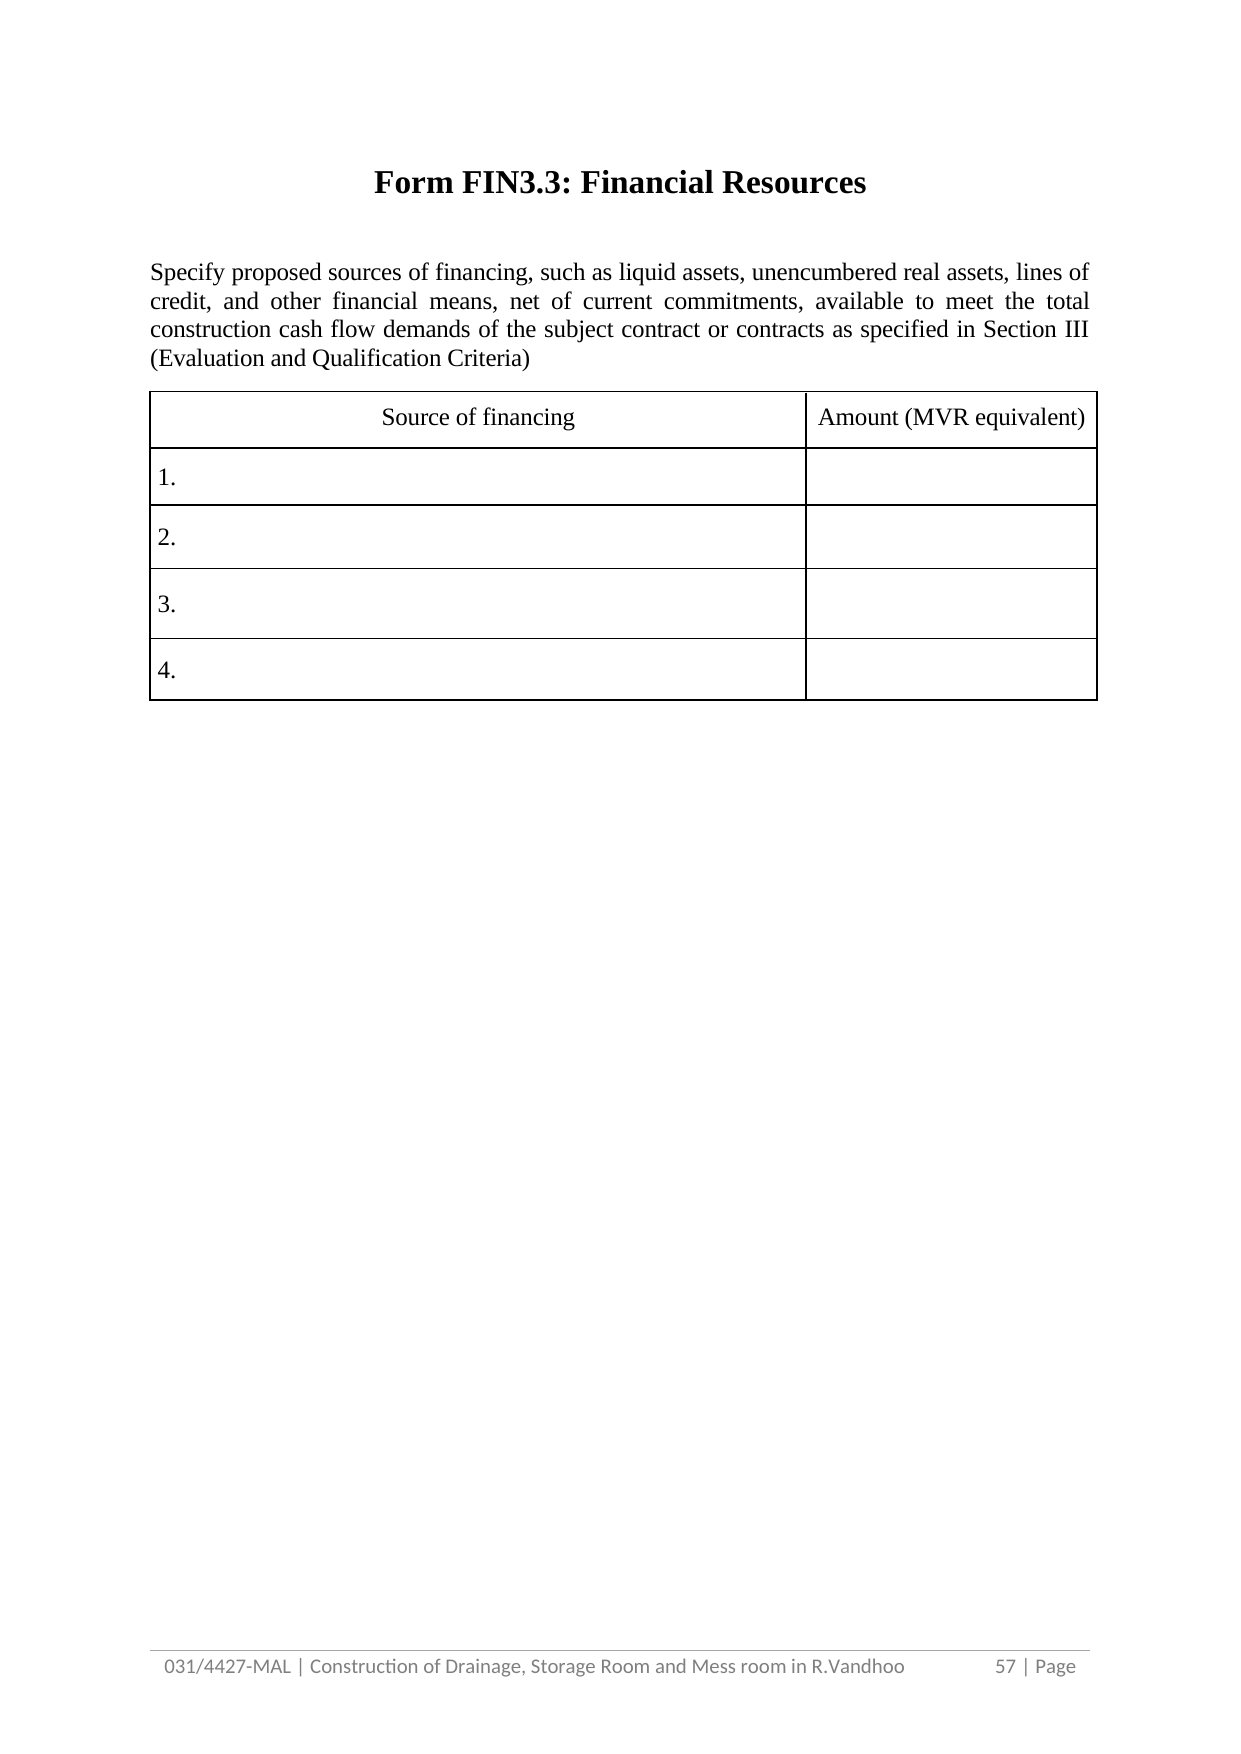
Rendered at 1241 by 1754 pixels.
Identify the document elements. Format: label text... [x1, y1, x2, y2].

table_cell 1. [151, 449, 805, 504]
table_cell [807, 639, 1096, 699]
text Form FIN3.3: Financial Resources [150, 162, 1090, 201]
table_cell [807, 449, 1096, 504]
table_cell 3. [151, 569, 805, 637]
table_cell [807, 506, 1096, 568]
text Specify proposed sources of financing, such as liquid assets, unencumbered real assets, lines of credit, and other financial means, net of current commitments, available to meet the total construction cash flow demands of the subject contract or contracts as specified in Section III (Evaluation and Qualification Criteria) [150, 257, 1090, 372]
table_cell 4. [151, 639, 805, 699]
table_cell [807, 569, 1096, 637]
table_header Source of financing [151, 392, 806, 447]
table_cell 2. [151, 506, 805, 568]
table_header Amount (MVR equivalent) [807, 392, 1096, 447]
